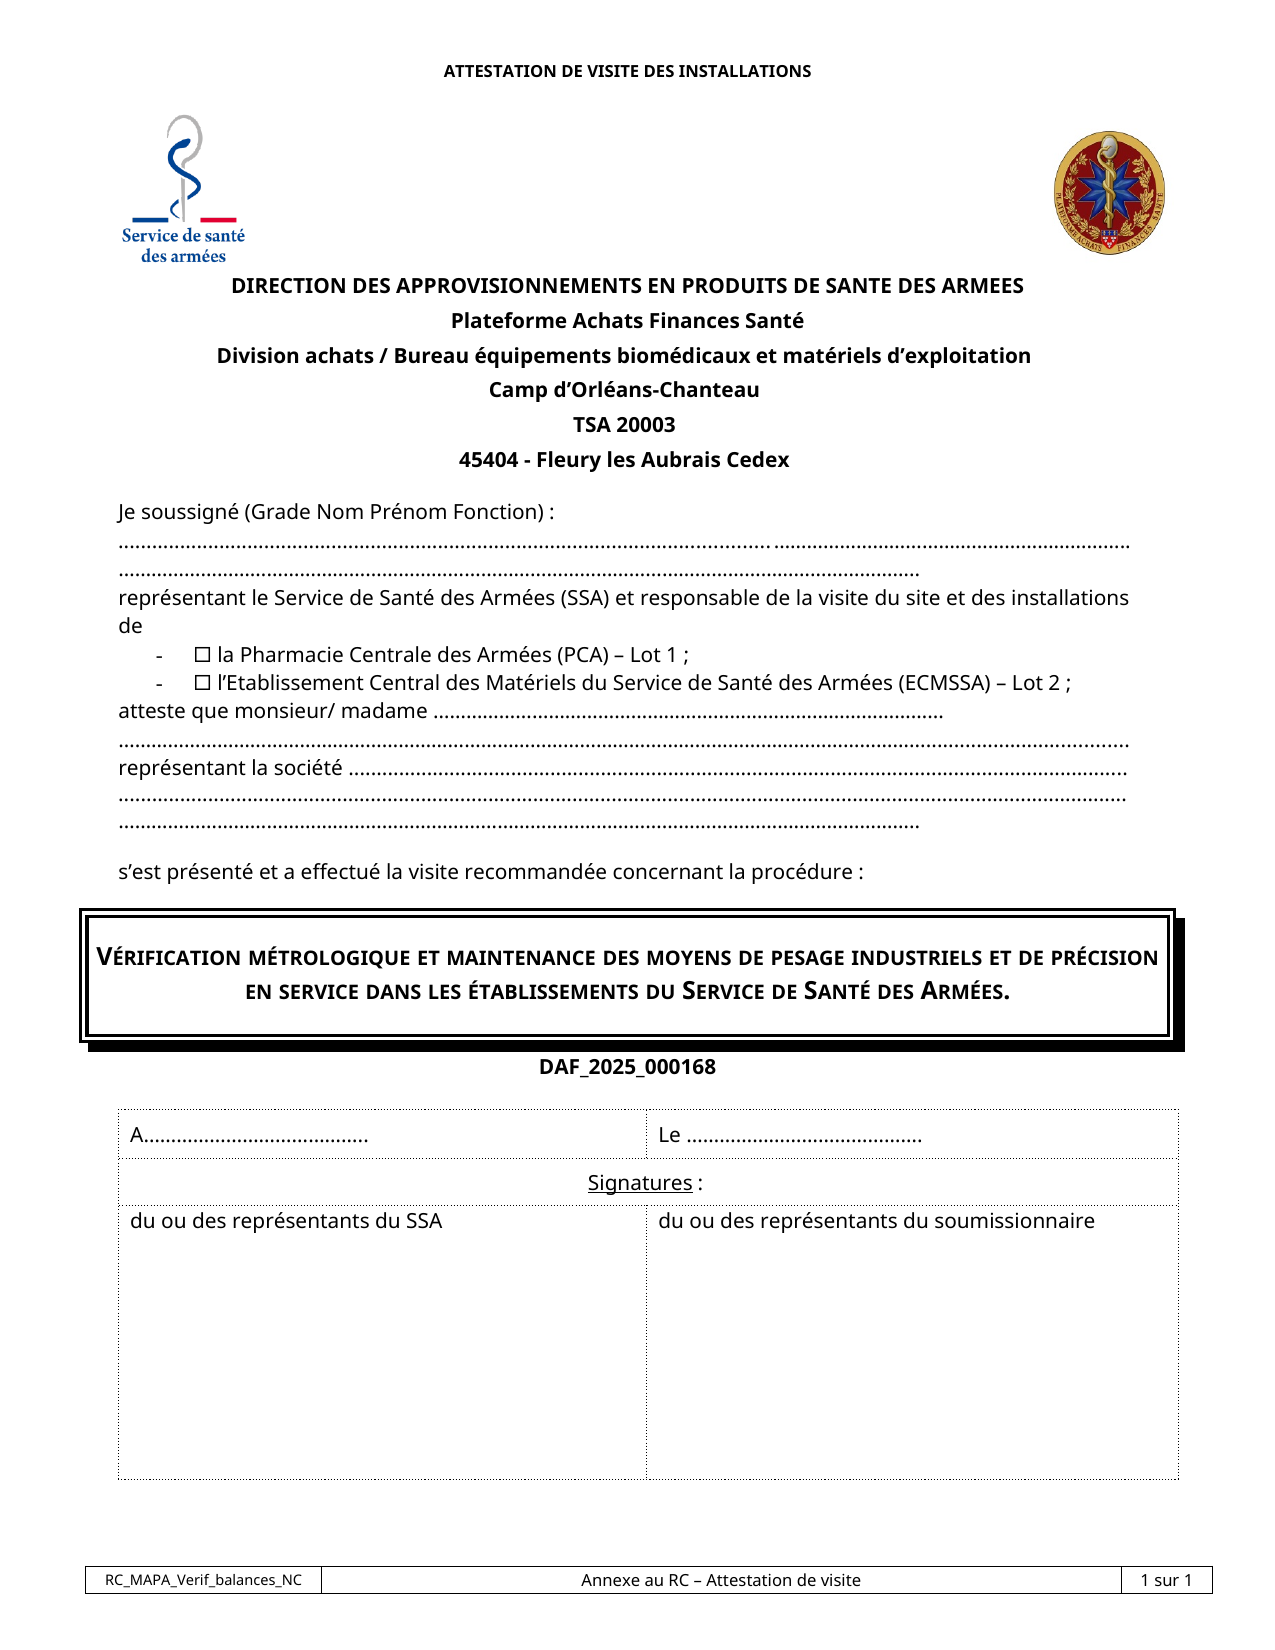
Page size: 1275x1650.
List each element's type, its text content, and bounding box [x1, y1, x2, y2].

text Division achats / Bureau équipements biomédicaux et matériels d’exploitation [118, 341, 1130, 369]
text s’est présenté et a effectué la visite recommandée concernant la procédure : [118, 857, 1130, 886]
text atteste que monsieur/ madame ………………………………………………………………………………... [118, 697, 1130, 725]
text ……………………………………………………….. [118, 526, 1130, 554]
text représentant la société [118, 753, 1130, 782]
text DIRECTION DES APPROVISIONNEMENTS EN PRODUITS DE SANTE DES ARMEES [118, 272, 1137, 300]
list l’Etablissement Central des Matériels du Service de Santé des Armées (ECMSSA) – Lot 2 ; [156, 668, 1130, 697]
text Camp d’Orléans-Chanteau [118, 376, 1130, 404]
picture [118, 112, 248, 266]
table_header A………………………………….. [119, 1109, 647, 1158]
table_cell Signatures : [119, 1158, 1178, 1205]
text DAF_2025_000168 [118, 1052, 1137, 1081]
list la Pharmacie Centrale des Armées (PCA) – Lot 1 ; [156, 640, 1130, 668]
table_cell du ou des représentants du soumissionnaire [647, 1205, 1178, 1478]
text ……………………………………………………………………………………………………………………………….. [118, 725, 1130, 753]
text représentant le Service de Santé des Armées (SSA) et responsable de la visite du site et des installations de [118, 583, 1130, 640]
table_header Le ……………………………………. [647, 1109, 1178, 1158]
text TSA [118, 410, 1130, 439]
text ……………………………………………………………………………………………………………………………….. [118, 554, 1130, 583]
text Je soussigné (Grade Nom Prénom Fonction) : [118, 497, 1130, 526]
text ……………………………………………………………………………………………………………………………….. [118, 806, 1130, 834]
text Vérification métrologique et maintenance des moyens de pesage industriels et de précision en service dans les établissements du Service de Santé des Armées. [82, 911, 1173, 1040]
text Plateforme Achats Finances Santé [118, 306, 1137, 335]
text 45404 - Fleury les Aubrais Cedex [118, 445, 1130, 473]
picture [1041, 116, 1178, 268]
table_cell du ou des représentants du SSA [119, 1205, 647, 1478]
